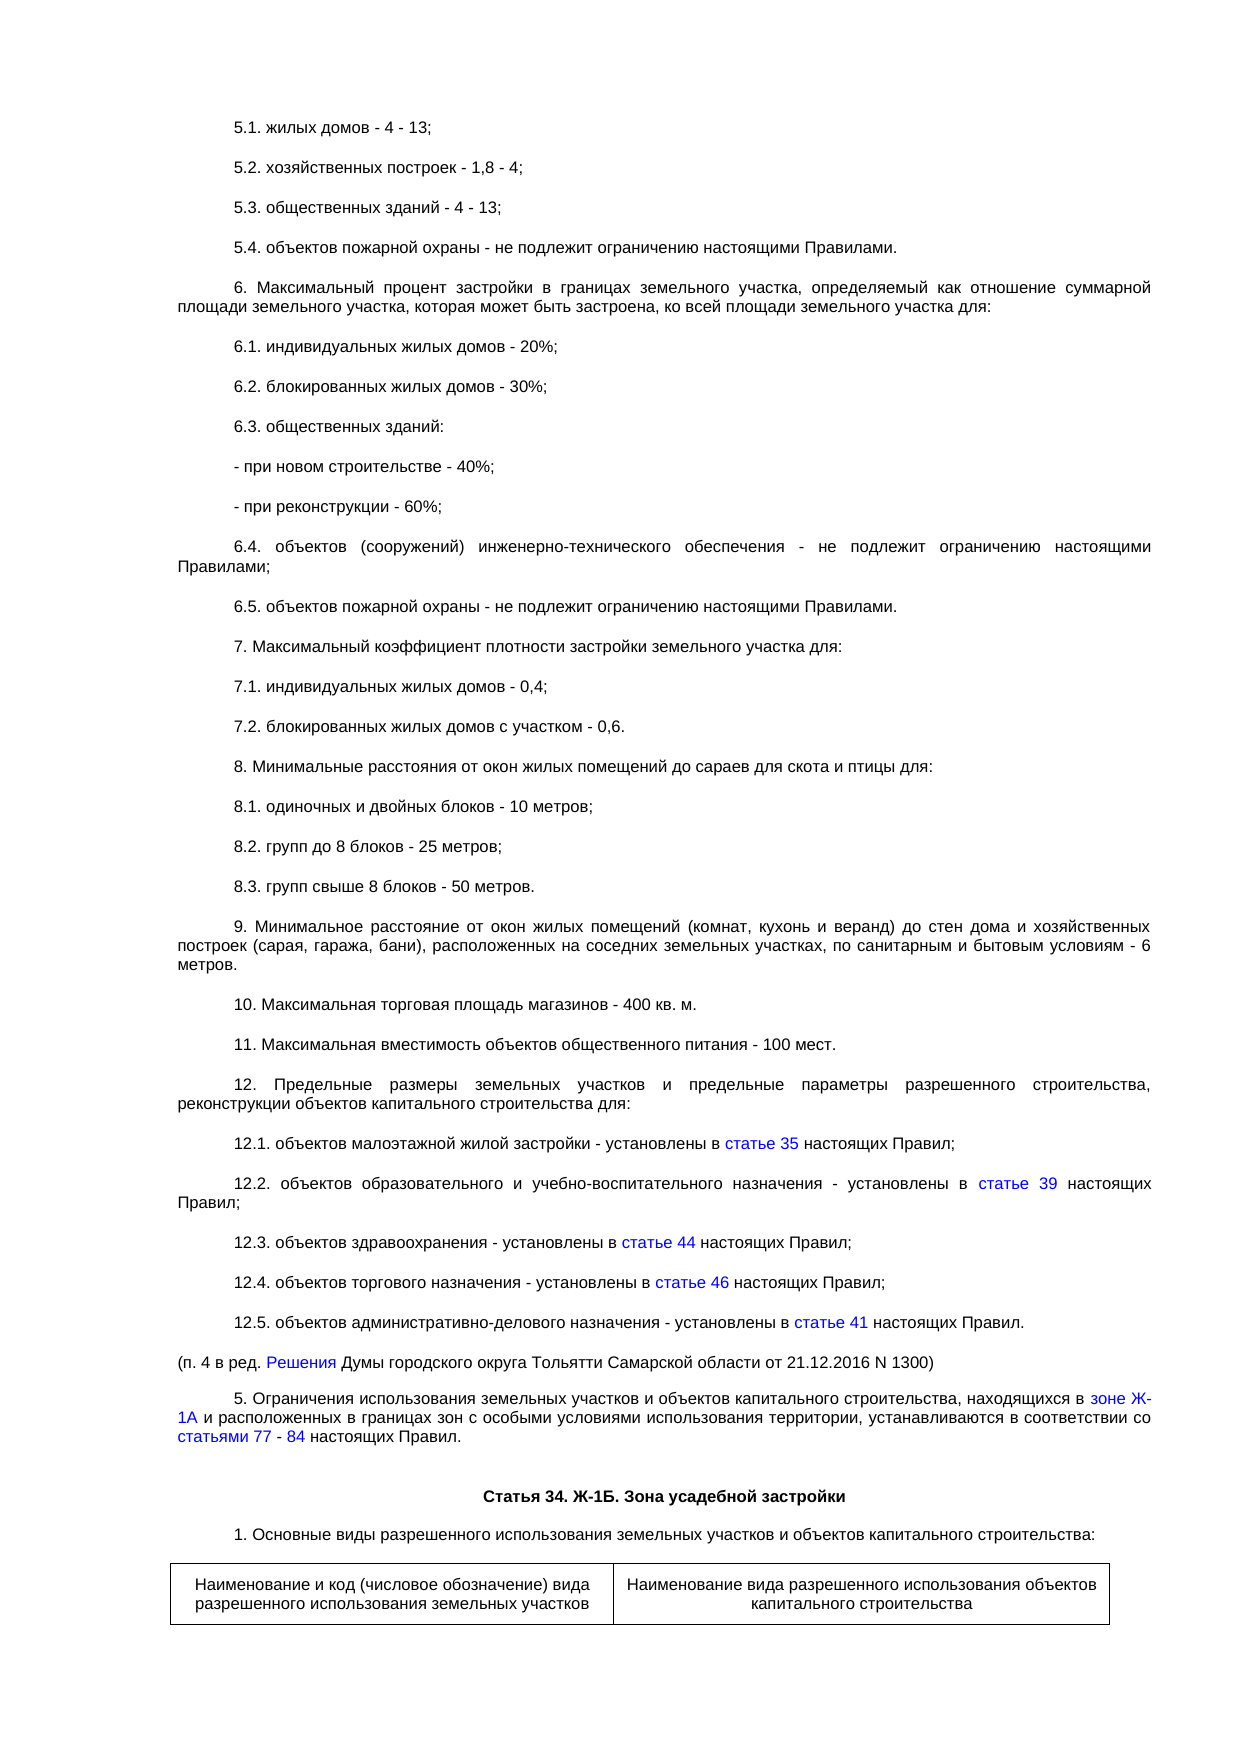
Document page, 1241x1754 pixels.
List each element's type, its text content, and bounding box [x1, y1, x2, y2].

text 9. Минимальное расстояние от окон жилых помещений (комнат, кухонь и веранд) до стен дома и хозяйственных построек (сарая, гаража, бани), расположенных на соседних земельных участках, по санитарным и бытовым условиям - 6 метров. [177, 916, 1152, 974]
text 12.5. объектов административно-делового назначения - установлены в статье 41 настоящих Правил. [177, 1313, 1152, 1332]
text 6.1. индивидуальных жилых домов - 20%; [177, 337, 1152, 356]
text 7.2. блокированных жилых домов с участком - 0,6. [177, 716, 1152, 736]
text 6.4. объектов (сооружений) инженерно-технического обеспечения - не подлежит ограничению настоящими Правилами; [177, 537, 1152, 576]
text 5.3. общественных зданий - 4 - 13; [177, 198, 1152, 217]
text 8.3. групп свыше 8 блоков - 50 метров. [177, 876, 1152, 896]
text - при новом строительстве - 40%; [177, 457, 1152, 476]
text 12.1. объектов малоэтажной жилой застройки - установлены в статье 35 настоящих Правил; [177, 1134, 1152, 1153]
text 6.5. объектов пожарной охраны - не подлежит ограничению настоящими Правилами. [177, 596, 1152, 616]
text (п. 4 в ред. Решения Думы городского округа Тольятти Самарской области от 21.12.2016 N 1300) [177, 1353, 1152, 1372]
text 6. Максимальный процент застройки в границах земельного участка, определяемый как отношение суммарной площади земельного участка, которая может быть застроена, ко всей площади земельного участка для: [177, 278, 1152, 316]
text 5.1. жилых домов - 4 - 13; [177, 118, 1152, 137]
text - при реконструкции - 60%; [177, 497, 1152, 516]
text 5.2. хозяйственных построек - 1,8 - 4; [177, 158, 1152, 177]
text 8.2. групп до 8 блоков - 25 метров; [177, 836, 1152, 856]
text 12.3. объектов здравоохранения - установлены в статье 44 настоящих Правил; [177, 1233, 1152, 1252]
text 6.2. блокированных жилых домов - 30%; [177, 377, 1152, 396]
text 6.3. общественных зданий: [177, 417, 1152, 436]
text 11. Максимальная вместимость объектов общественного питания - 100 мест. [177, 1035, 1152, 1054]
text 7. Максимальный коэффициент плотности застройки земельного участка для: [177, 636, 1152, 656]
text 1. Основные виды разрешенного использования земельных участков и объектов капитального строительства: [177, 1525, 1152, 1544]
text 5. Ограничения использования земельных участков и объектов капитального строительства, находящихся в зоне Ж-1А и расположенных в границах зон с особыми условиями использования территории, устанавливаются в соответствии со статьями 77 - 84 настоящих Правил. [177, 1389, 1152, 1446]
table_header Наименование вида разрешенного использования объектов капитального строительства [614, 1564, 1109, 1624]
text Статья 34. Ж-1Б. Зона усадебной застройки [177, 1486, 1152, 1506]
text 12.4. объектов торгового назначения - установлены в статье 46 настоящих Правил; [177, 1273, 1152, 1292]
text 10. Максимальная торговая площадь магазинов - 400 кв. м. [177, 995, 1152, 1014]
text 8.1. одиночных и двойных блоков - 10 метров; [177, 796, 1152, 816]
text 12.2. объектов образовательного и учебно-воспитательного назначения - установлены в статье 39 настоящих Правил; [177, 1174, 1152, 1212]
text 7.1. индивидуальных жилых домов - 0,4; [177, 676, 1152, 696]
table_header Наименование и код (числовое обозначение) вида разрешенного использования земельных участков [171, 1564, 613, 1624]
text 8. Минимальные расстояния от окон жилых помещений до сараев для скота и птицы для: [177, 756, 1152, 776]
text 12. Предельные размеры земельных участков и предельные параметры разрешенного строительства, реконструкции объектов капитального строительства для: [177, 1075, 1152, 1113]
text 5.4. объектов пожарной охраны - не подлежит ограничению настоящими Правилами. [177, 238, 1152, 257]
